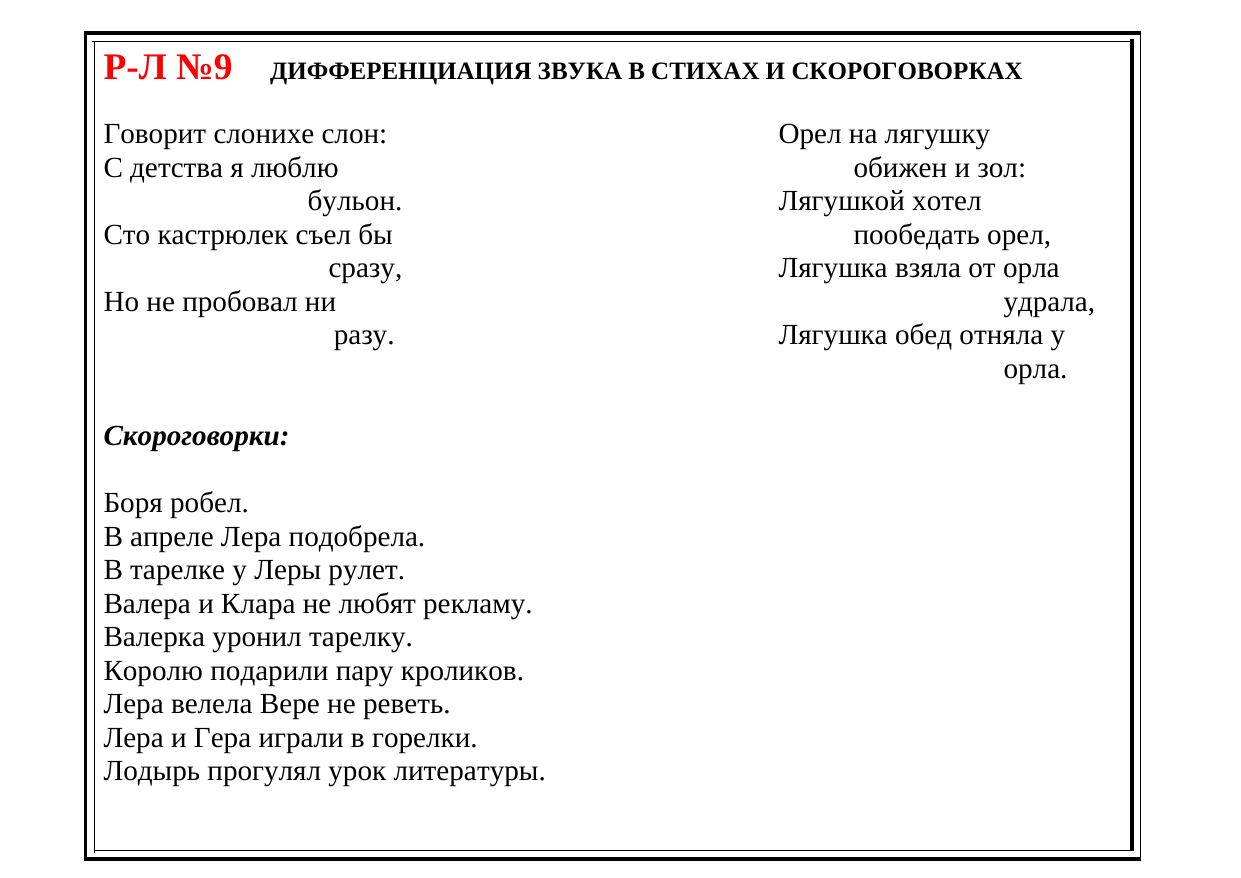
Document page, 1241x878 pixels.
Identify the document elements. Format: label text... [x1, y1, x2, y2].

text Королю подарили пару кроликов. [103, 653, 1122, 686]
text Р-Л №9 ДИФФЕРЕНЦИАЦИЯ ЗВУКА В СТИХАХ И СКОРОГОВОРКАХ [103, 44, 1122, 87]
text Лодырь прогулял урок литературы. [103, 753, 1122, 787]
text разу. Лягушка обед отняла у [103, 317, 1122, 351]
text Но не пробовал ни удрала, [103, 284, 1122, 317]
text Говорит слонихе слон: Орел на лягушку [103, 116, 1122, 150]
text Боря робел. [103, 485, 1122, 519]
text Лера и Гера играли в горелки. [103, 720, 1122, 753]
text бульон. Лягушкой хотел [103, 183, 1122, 217]
text С детства я люблю обижен и зол: [103, 150, 1122, 183]
text В тарелке у Леры рулет. [103, 552, 1122, 586]
text Скороговорки: [103, 418, 1122, 452]
text Валерка уронил тарелку. [103, 619, 1122, 653]
text Лера велела Вере не реветь. [103, 686, 1122, 720]
text В апреле Лера подобрела. [103, 519, 1122, 552]
text Сто кастрюлек съел бы пообедать орел, [103, 217, 1122, 250]
text Валера и Клара не любят рекламу. [103, 586, 1122, 619]
text сразу, Лягушка взяла от орла [103, 250, 1122, 284]
text орла. [103, 351, 1122, 384]
